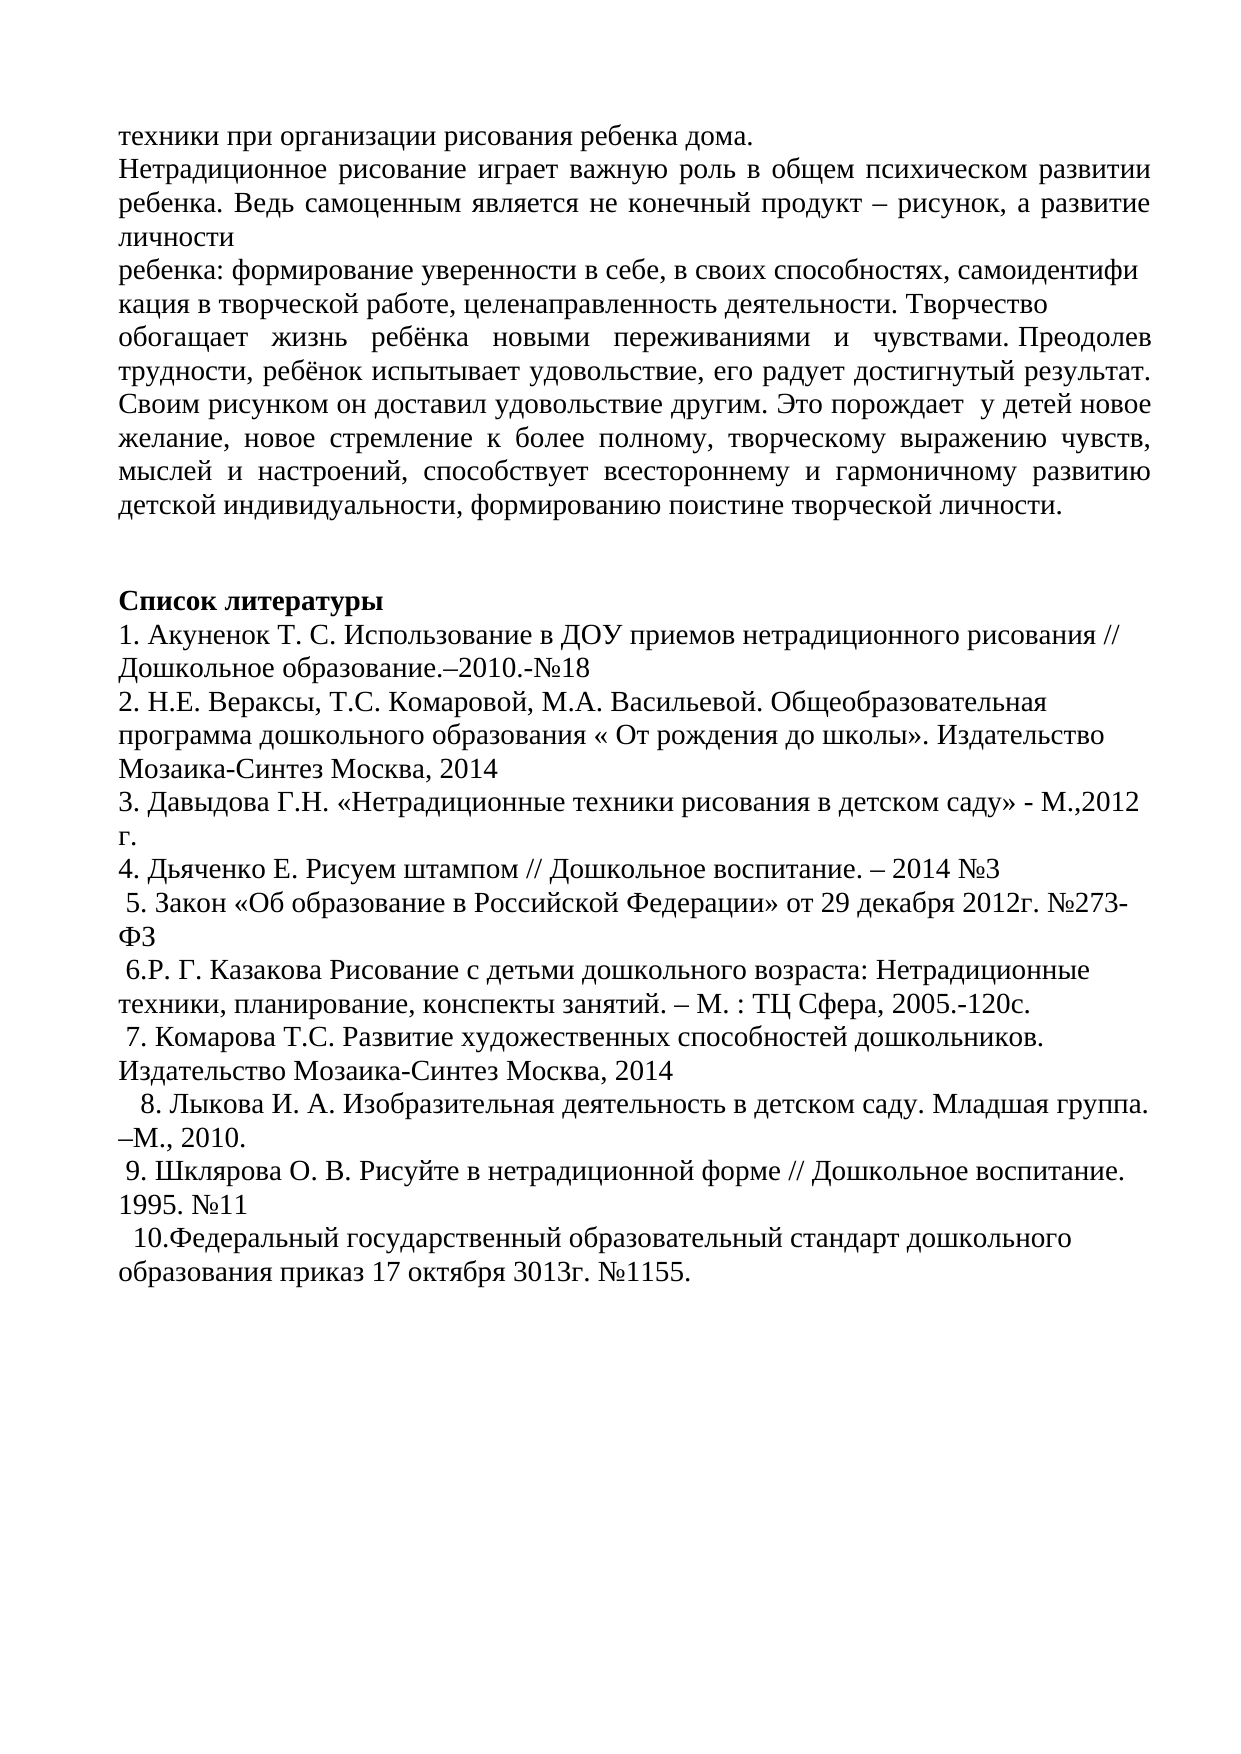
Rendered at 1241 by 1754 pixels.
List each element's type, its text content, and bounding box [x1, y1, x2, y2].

text 3. Давыдова Г.Н. «Нетрадиционные техники рисования в детском саду» - М.,2012 г. 4. Дьяченко Е. Рисуем штампом // Дошкольное воспитание. – 2014 №3 [118, 784, 1152, 885]
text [118, 118, 1152, 521]
text 5. Закон «Об образование в Российской Федерации» от 29 декабря 2012г. №273-ФЗ [118, 885, 1152, 952]
text 6.Р. Г. Казакова Рисование с детьми дошкольного возраста: Нетрадиционные техники, планирование, конспекты занятий. – М. : ТЦ Сфера, 2005.-120с. [118, 952, 1152, 1019]
text 8. Лыкова И. А. Изобразительная деятельность в детском саду. Младшая группа. –М., 2010. 9. Шклярова О. В. Рисуйте в нетрадиционной форме // Дошкольное воспитание. 1995. №11 10.Федеральный государственный образовательный стандарт дошкольного образования приказ 17 октября 3013г. №1155. [118, 1086, 1152, 1288]
text Список литературы [118, 583, 1152, 617]
text 7. Комарова Т.С. Развитие художественных способностей дошкольников. Издательство Мозаика-Синтез Москва, 2014 [118, 1019, 1152, 1086]
text 1. Акуненок Т. С. Использование в ДОУ приемов нетрадиционного рисования // Дошкольное образование.–2010.-№18 2. Н.Е. Вераксы, Т.С. Комаровой, М.А. Васильевой. Общеобразовательная программа дошкольного образования « От рождения до школы». Издательство Мозаика-Синтез Москва, 2014 [118, 617, 1152, 784]
